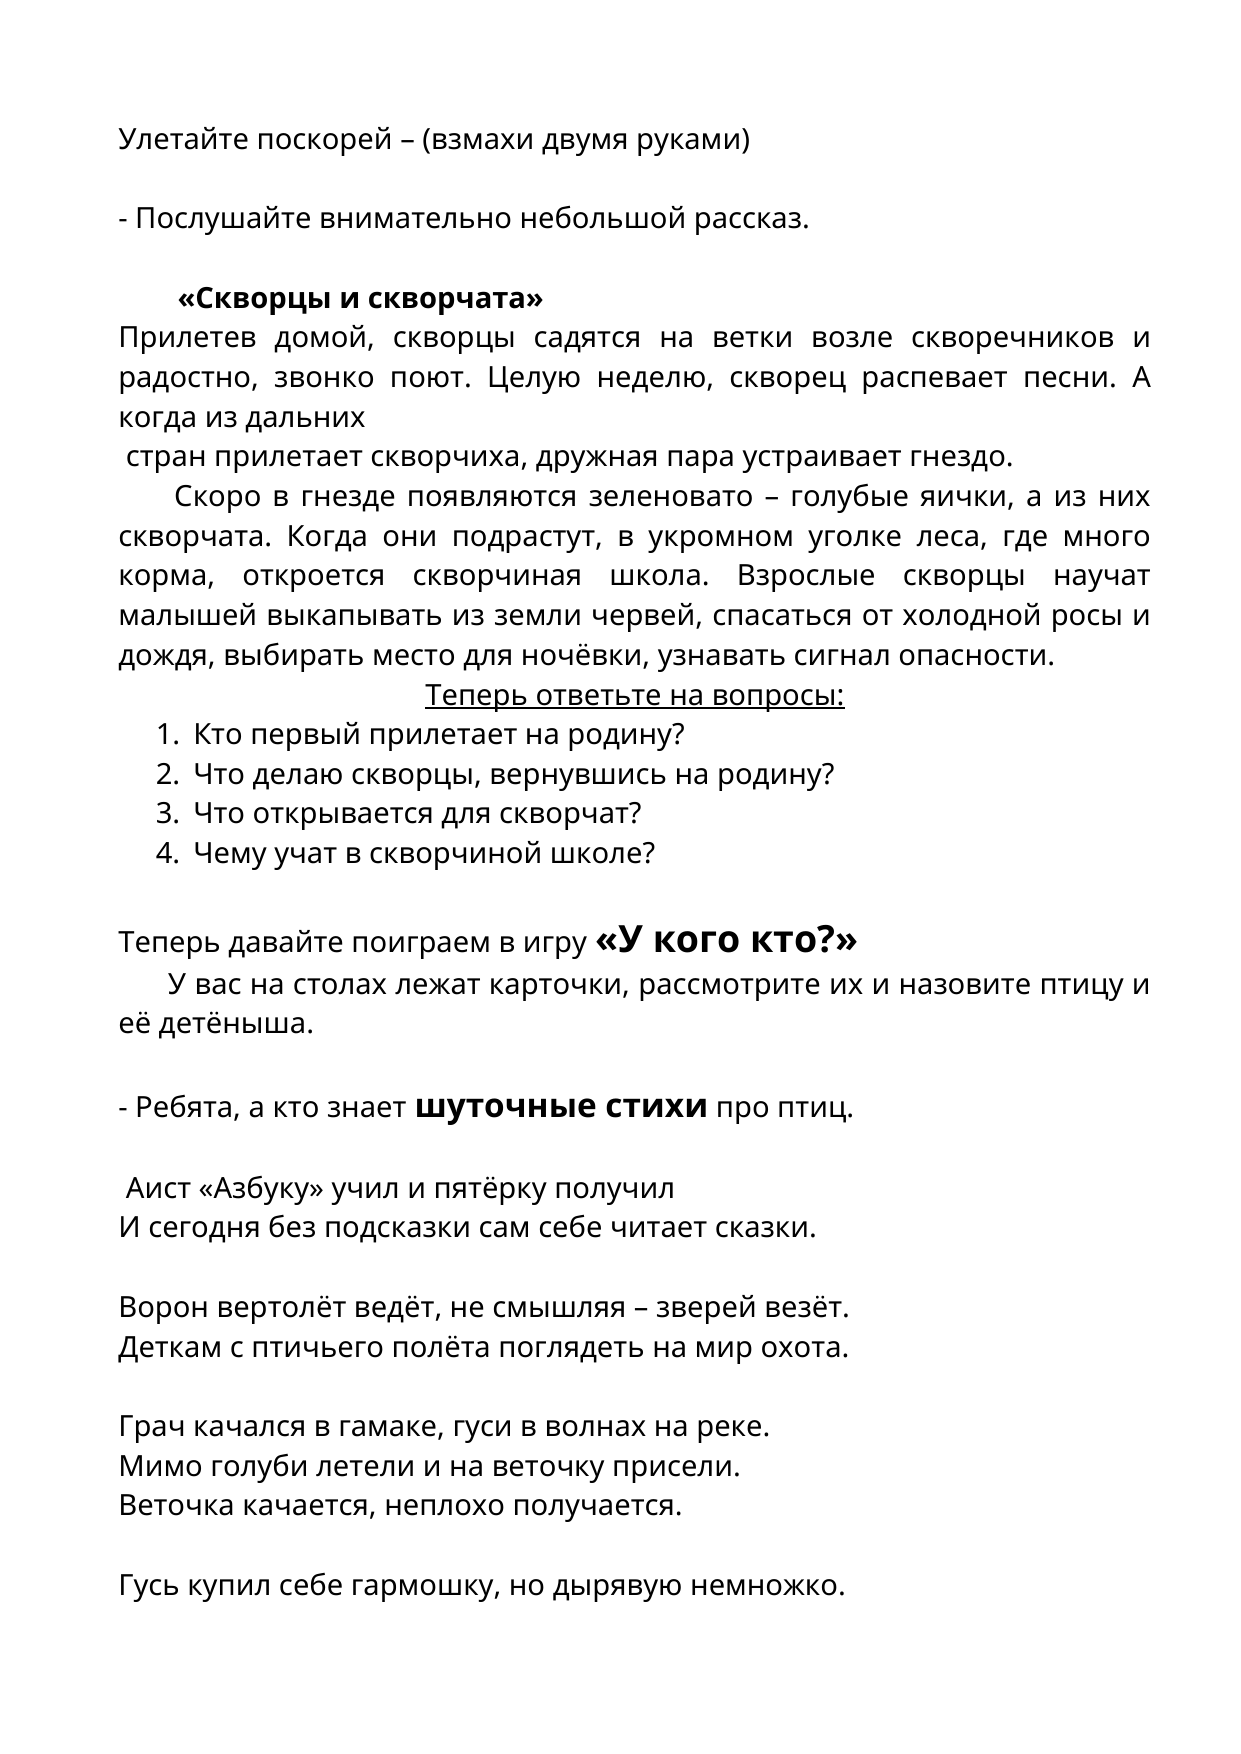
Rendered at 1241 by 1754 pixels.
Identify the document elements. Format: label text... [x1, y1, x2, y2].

text Грач качался в гамаке, гуси в волнах на реке. [118, 1405, 1152, 1445]
text Деткам с птичьего полёта поглядеть на мир охота. [118, 1326, 1152, 1366]
list Кто первый прилетает на родину? [156, 713, 1152, 753]
text - Послушайте внимательно небольшой рассказ. [118, 197, 1152, 237]
text И сегодня без подсказки сам себе читает сказки. [118, 1207, 1152, 1246]
text - Ребята, а кто знает шуточные стихи про птиц. [118, 1082, 1152, 1127]
text Веточка качается, неплохо получается. [118, 1484, 1152, 1524]
text Ворон вертолёт ведёт, не смышляя – зверей везёт. [118, 1286, 1152, 1326]
text Мимо голуби летели и на веточку присели. [118, 1445, 1152, 1484]
text стран прилетает скворчиха, дружная пара устраивает гнездо. [118, 436, 1152, 475]
text Аист «Азбуку» учил и пятёрку получил [118, 1167, 1152, 1207]
list Что открывается для скворчат? [156, 793, 1152, 832]
text «Скворцы и скворчата» [177, 277, 1152, 317]
text Прилетев домой, скворцы садятся на ветки возле скворечников и радостно, звонко поют. Целую неделю, скворец распевает песни. А когда из дальних [118, 317, 1152, 436]
list Чему учат в скворчиной школе? [156, 832, 1152, 872]
list Что делаю скворцы, вернувшись на родину? [156, 753, 1152, 793]
text Скоро в гнезде появляются зеленовато – голубые яички, а из них скворчата. Когда они подрастут, в укромном уголке леса, где много корма, откроется скворчиная школа. Взрослые скворцы научат малышей выкапывать из земли червей, спасаться от холодной росы и дождя, выбирать место для ночёвки, узнавать сигнал опасности. [118, 475, 1152, 674]
text Теперь ответьте на вопросы: [118, 674, 1152, 713]
text Теперь давайте поиграем в игру «У кого кто?» [118, 912, 1152, 963]
text Гусь купил себе гармошку, но дырявую немножко. [118, 1564, 1152, 1604]
text Улетайте поскорей – (взмахи двумя руками) [118, 118, 1152, 158]
text У вас на столах лежат карточки, рассмотрите их и назовите птицу и её детёныша. [118, 963, 1152, 1042]
